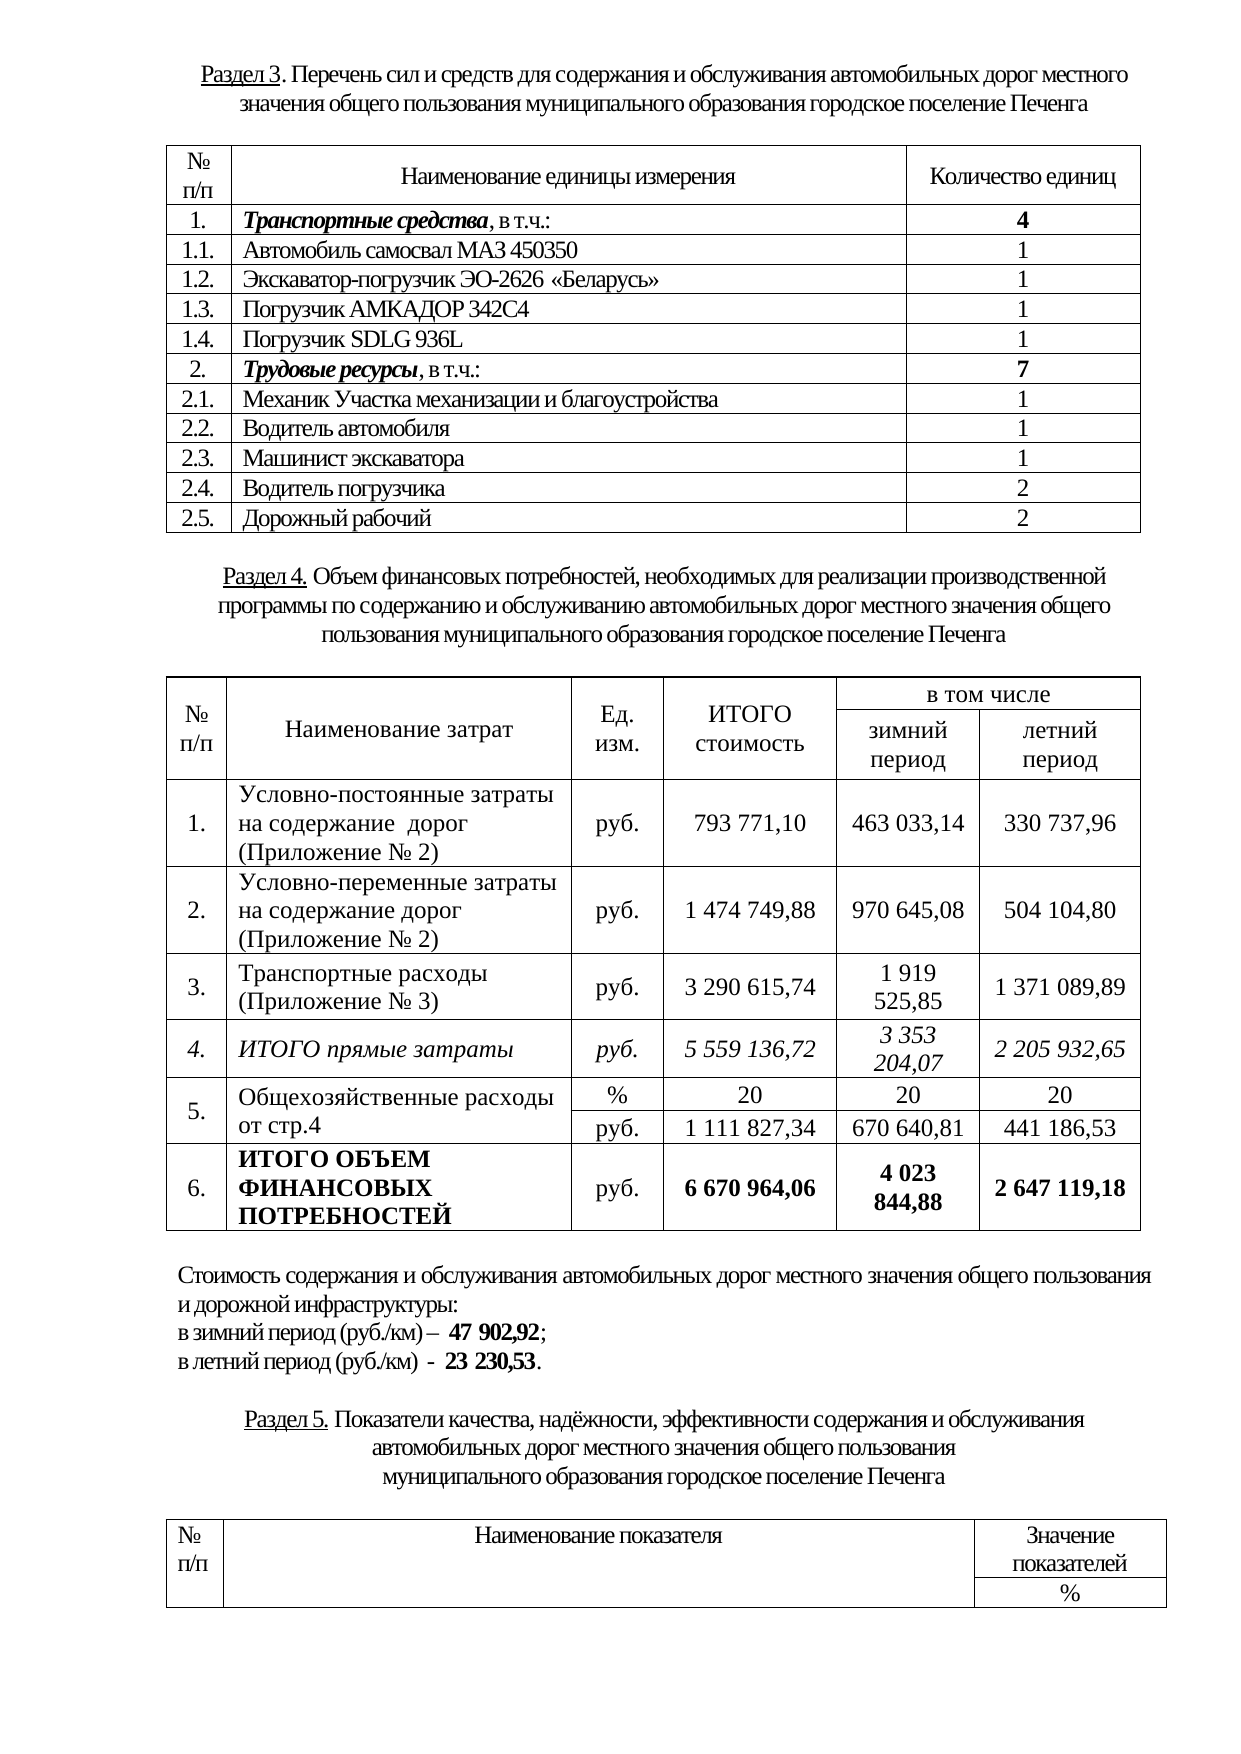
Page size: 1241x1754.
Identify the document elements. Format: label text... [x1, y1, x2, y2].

table_cell 1 [907, 265, 1140, 293]
table_cell 970 645,08 [837, 867, 979, 953]
table_cell 2 647 119,18 [980, 1144, 1140, 1230]
table_cell % [975, 1578, 1166, 1607]
table_cell Механик Участка механизации и благоустройства [232, 384, 906, 412]
text Стоимость содержания и обслуживания автомобильных дорог местного значения общего пользования и дорожной инфраструктуры: [177, 1260, 1152, 1317]
table_cell Общехозяйственные расходы от стр.4 [227, 1078, 571, 1143]
table_cell Трудовые ресурсы, в т.ч.: [232, 354, 906, 383]
table_cell Транспортные расходы (Приложение № 3) [227, 954, 571, 1019]
table_cell 2. [167, 354, 231, 383]
table_cell 1 [907, 324, 1140, 353]
table_header ИТОГО стоимость [664, 678, 836, 778]
table_cell руб. [572, 1111, 663, 1143]
table_cell 3. [167, 954, 226, 1019]
table_cell руб. [572, 1144, 663, 1230]
table_cell 1 371 089,89 [980, 954, 1140, 1019]
table_cell Погрузчик SDLG 936L [232, 324, 906, 353]
table_header Значение показателей [975, 1520, 1166, 1577]
table_cell 793 771,10 [664, 780, 836, 866]
table_cell руб. [572, 954, 663, 1019]
table_cell 1.4. [167, 324, 231, 353]
table_cell 1.3. [167, 294, 231, 323]
table_cell руб. [572, 780, 663, 866]
table_cell 441 186,53 [980, 1111, 1140, 1143]
table_cell 20 [664, 1078, 836, 1110]
table_header Наименование показателя [224, 1520, 974, 1607]
table_cell 463 033,14 [837, 780, 979, 866]
table_cell 1. [167, 205, 231, 234]
table_cell 1. [167, 780, 226, 866]
table_cell 1 919 525,85 [837, 954, 979, 1019]
table_cell Условно-переменные затраты на содержание дорог (Приложение № 2) [227, 867, 571, 953]
table_cell 2 [907, 503, 1140, 532]
table_header № п/п [167, 678, 226, 778]
table_cell Водитель автомобиля [232, 414, 906, 442]
table_cell 1.2. [167, 265, 231, 293]
table_cell 20 [837, 1078, 979, 1110]
table_cell 2.4. [167, 473, 231, 502]
table_cell 7 [907, 354, 1140, 383]
table_cell Дорожный рабочий [232, 503, 906, 532]
table_cell 20 [980, 1078, 1140, 1110]
table_cell 1.1. [167, 235, 231, 263]
table_cell 2.2. [167, 414, 231, 442]
text муниципального образования городское поселение Печенга [177, 1461, 1152, 1490]
table_cell Экскаватор-погрузчик ЭО-2626 «Беларусь» [232, 265, 906, 293]
table_cell 1 [907, 235, 1140, 263]
table_cell ИТОГО ОБЪЕМ ФИНАНСОВЫХ ПОТРЕБНОСТЕЙ [227, 1144, 571, 1230]
table_cell 3 353 204,07 [837, 1020, 979, 1077]
table_cell руб. [572, 1020, 663, 1077]
table_cell 1 [907, 294, 1140, 323]
table_cell Погрузчик АМКАДОР 342С4 [232, 294, 906, 323]
table_cell 1 [907, 384, 1140, 412]
table_cell 1 474 749,88 [664, 867, 836, 953]
table_cell руб. [572, 867, 663, 953]
table_header Количество единиц [907, 146, 1140, 204]
table_cell % [572, 1078, 663, 1110]
table_cell 6 670 964,06 [664, 1144, 836, 1230]
table_cell 5. [167, 1078, 226, 1143]
table_cell ИТОГО прямые затраты [227, 1020, 571, 1077]
table_cell 3 290 615,74 [664, 954, 836, 1019]
table_cell 1 [907, 443, 1140, 472]
table_cell 2. [167, 867, 226, 953]
table_cell 1 [907, 414, 1140, 442]
text Раздел 4. Объем финансовых потребностей, необходимых для реализации производственной программы по содержанию и обслуживанию автомобильных дорог местного значения общего пользования муниципального образования городское поселение Печенга [177, 561, 1152, 648]
table_cell зимний период [837, 710, 979, 778]
table_cell Условно-постоянные затраты на содержание дорог (Приложение № 2) [227, 780, 571, 866]
table_cell Водитель погрузчика [232, 473, 906, 502]
table_header Ед. изм. [572, 678, 663, 778]
table_cell 4 023 844,88 [837, 1144, 979, 1230]
table_header в том числе [837, 678, 1140, 709]
text Раздел 3. Перечень сил и средств для содержания и обслуживания автомобильных дорог местного значения общего пользования муниципального образования городское поселение Печенга [177, 59, 1152, 117]
table_cell 2.1. [167, 384, 231, 412]
table_header Наименование единицы измерения [232, 146, 906, 204]
table_cell Автомобиль самосвал МАЗ 450350 [232, 235, 906, 263]
table_cell летний период [980, 710, 1140, 778]
table_cell 4 [907, 205, 1140, 234]
table_cell 2.5. [167, 503, 231, 532]
table_cell 670 640,81 [837, 1111, 979, 1143]
table_cell 504 104,80 [980, 867, 1140, 953]
table_cell Машинист экскаватора [232, 443, 906, 472]
table_cell 6. [167, 1144, 226, 1230]
text Раздел 5. Показатели качества, надёжности, эффективности содержания и обслуживания автомобильных дорог местного значения общего пользования [177, 1404, 1152, 1461]
table_cell 330 737,96 [980, 780, 1140, 866]
table_cell 1 111 827,34 [664, 1111, 836, 1143]
table_cell 2.3. [167, 443, 231, 472]
table_header № п/п [167, 146, 231, 204]
table_header № п/п [167, 1520, 223, 1607]
table_cell 4. [167, 1020, 226, 1077]
table_header Наименование затрат [227, 678, 571, 778]
table_cell 2 [907, 473, 1140, 502]
text в зимний период (руб./км) – 47 902,92; [177, 1317, 1152, 1346]
table_cell 5 559 136,72 [664, 1020, 836, 1077]
text в летний период (руб./км) - 23 230,53. [177, 1346, 1152, 1375]
table_cell Транспортные средства, в т.ч.: [232, 205, 906, 234]
table_cell 2 205 932,65 [980, 1020, 1140, 1077]
